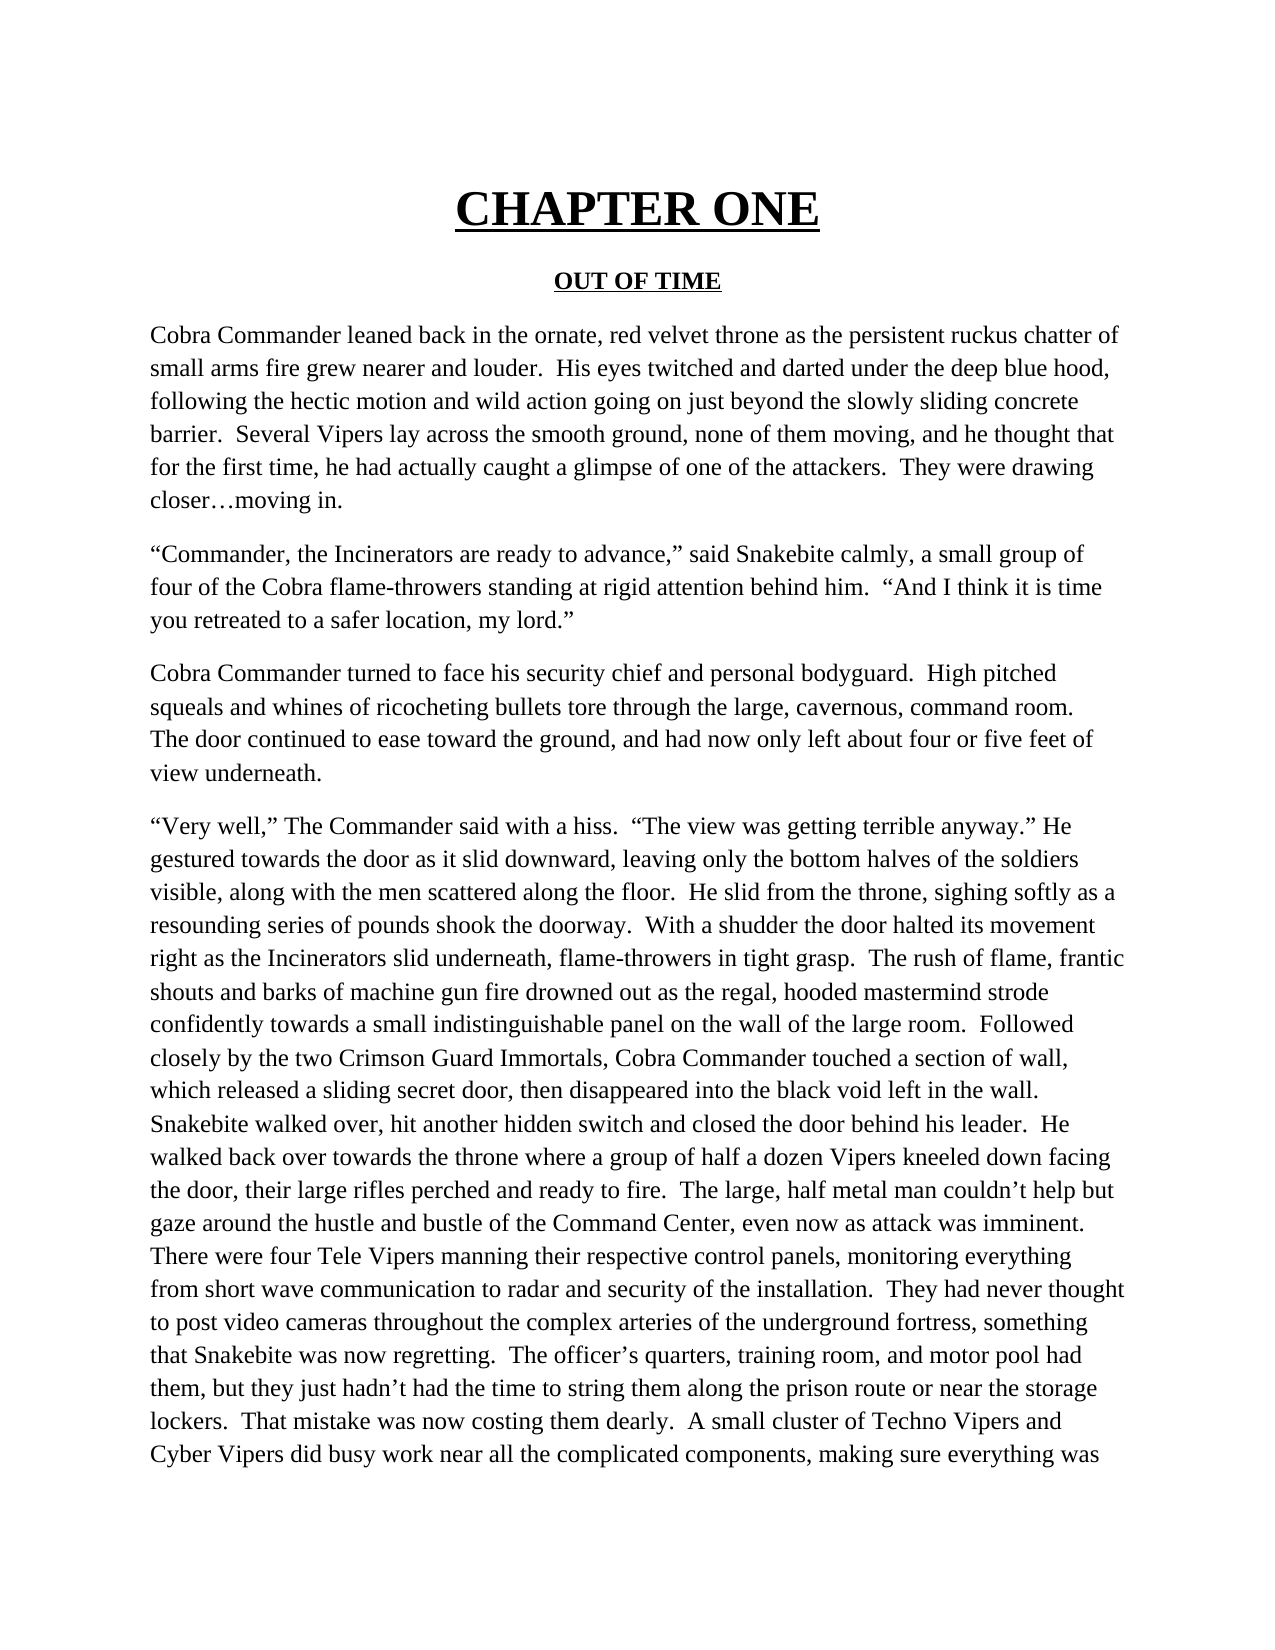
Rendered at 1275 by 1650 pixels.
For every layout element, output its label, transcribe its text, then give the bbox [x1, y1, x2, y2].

subtitle CHAPTER ONE [150, 179, 1125, 237]
text Cobra Commander leaned back in the ornate, red velvet throne as the persistent ruckus chatter of small arms fire grew nearer and louder. His eyes twitched and darted under the deep blue hood, following the hectic motion and wild action going on just beyond the slowly sliding concrete barrier. Several Vipers lay across the smooth ground, none of them moving, and he thought that for the first time, he had actually caught a glimpse of one of the attackers. They were drawing closer…moving in. [150, 320, 1125, 513]
text “Commander, the Incinerators are ready to advance,” said Snakebite calmly, a small group of four of the Cobra flame-throwers standing at rigid attention behind him. “And I think it is time you retreated to a safer location, my lord.” [150, 539, 1125, 633]
text Out of Time [150, 266, 1125, 294]
text Cobra Commander turned to face his security chief and personal bodyguard. High pitched squeals and whines of ricocheting bullets tore through the large, cavernous, command room. The door continued to ease toward the ground, and had now only left about four or five feet of view underneath. [150, 658, 1125, 786]
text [150, 811, 1125, 1468]
